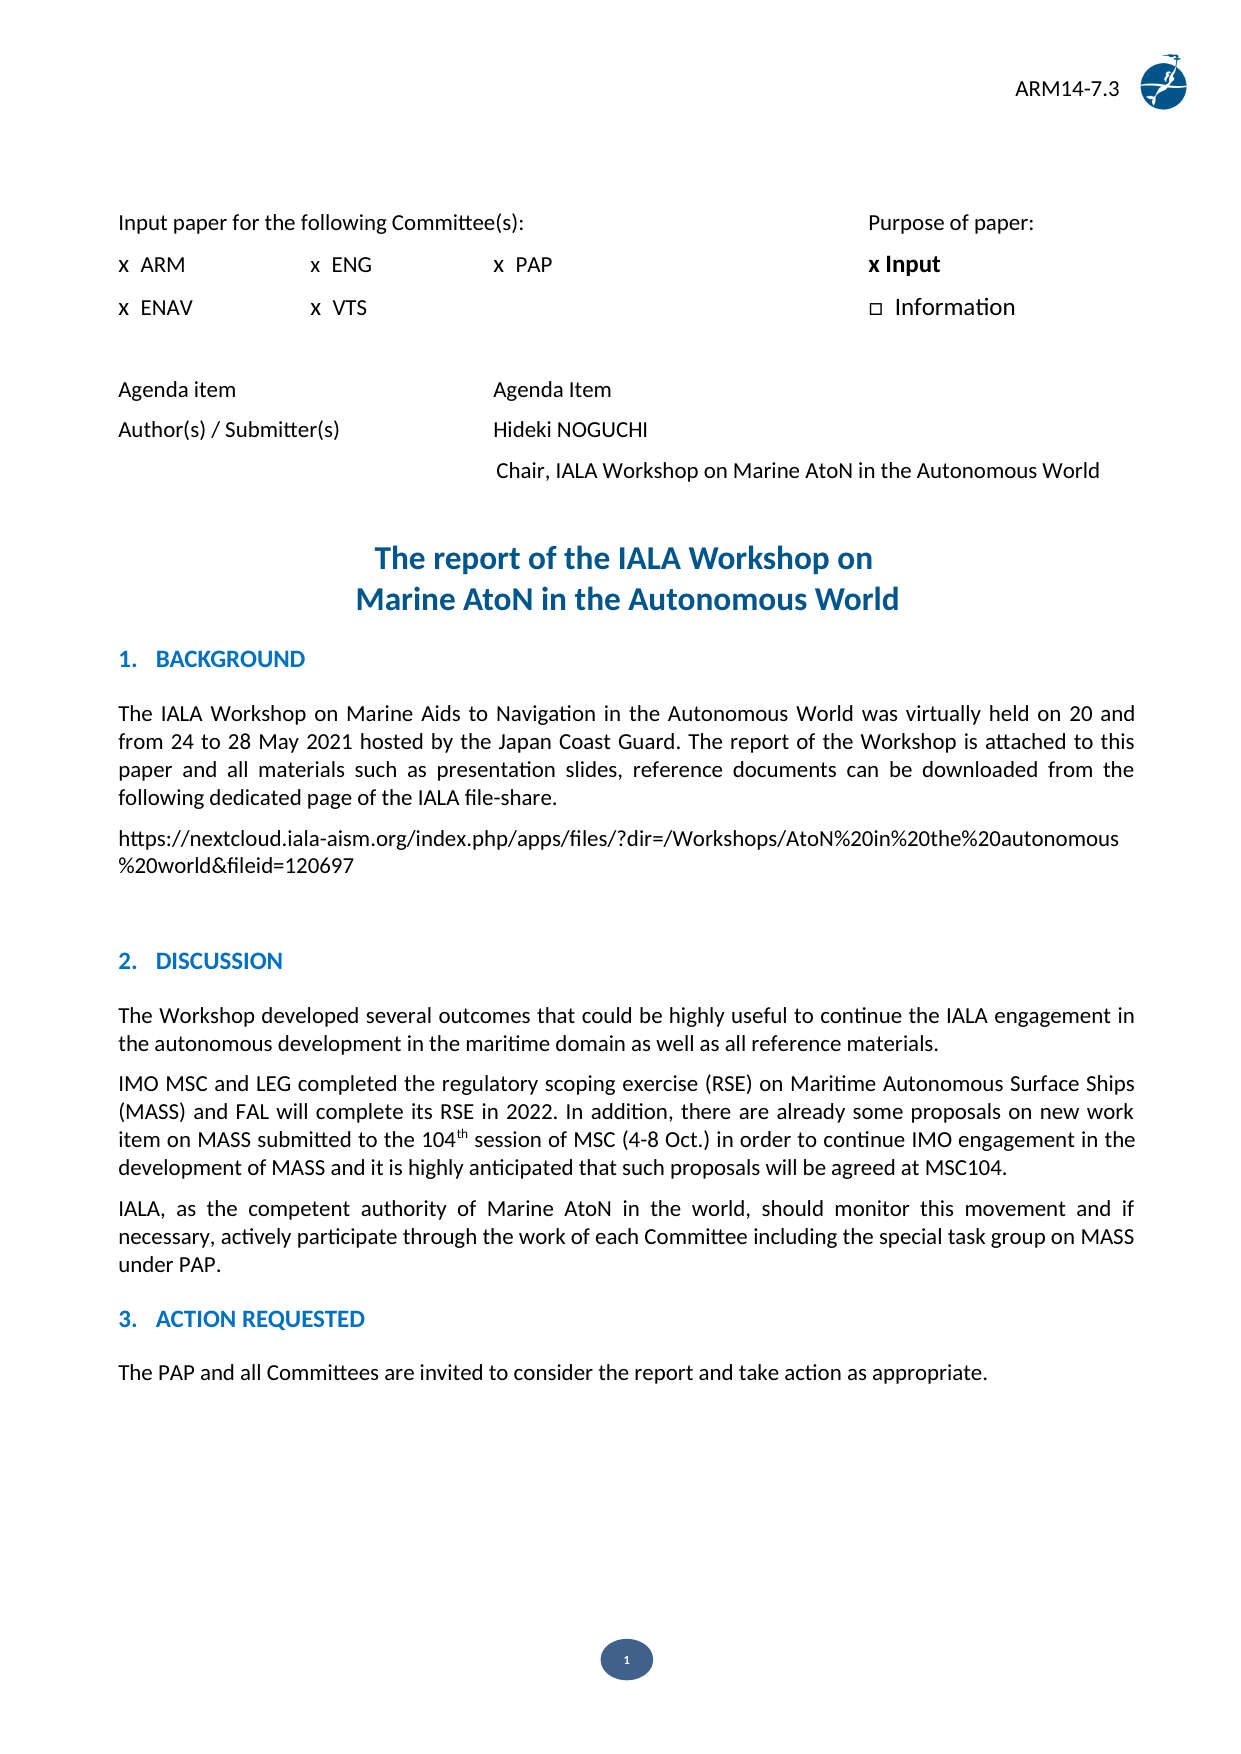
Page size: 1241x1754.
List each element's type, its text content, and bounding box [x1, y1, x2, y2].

text The PAP and all Committees are invited to consider the report and take action as appropriate. [118, 1358, 1137, 1386]
text https://nextcloud.iala-aism.org/index.php/apps/files/?dir=/Workshops/AtoN%20in%20the%20autonomous%20world&fileid=120697 [118, 824, 1137, 880]
subtitle Background [118, 643, 1137, 674]
text The IALA Workshop on Marine Aids to Navigation in the Autonomous World was virtually held on 20 and from 24 to 28 May 2021 hosted by the Japan Coast Guard. The report of the Workshop is attached to this paper and all materials such as presentation slides, reference documents can be downloaded from the following dedicated page of the IALA file-share. [118, 699, 1137, 811]
text Agenda item Agenda Item [118, 375, 1137, 403]
text x ARM x ENG x PAP x Input [118, 248, 1137, 279]
title The report of the IALA Workshop on Marine AtoN in the Autonomous World [118, 537, 1137, 618]
text IALA, as the competent authority of Marine AtoN in the world, should monitor this movement and if necessary, actively participate through the work of each Committee including the special task group on MASS under PAP. [118, 1194, 1137, 1278]
subtitle discussion [118, 945, 1137, 976]
text x ENAV x VTS □ Information [118, 291, 1137, 322]
subtitle Action requested [118, 1303, 1137, 1333]
text The Workshop developed several outcomes that could be highly useful to continue the IALA engagement in the autonomous development in the maritime domain as well as all reference materials. [118, 1001, 1137, 1057]
text Input paper for the following Committee(s): Purpose of paper: [118, 208, 1137, 236]
text Author(s) / Submitter(s) Hideki NOGUCHI [118, 416, 1137, 443]
text Chair, IALA Workshop on Marine AtoN in the Autonomous World [118, 456, 1137, 484]
picture [1118, 46, 1207, 134]
text IMO MSC and LEG completed the regulatory scoping exercise (RSE) on Maritime Autonomous Surface Ships (MASS) and FAL will complete its RSE in 2022. In addition, there are already some proposals on new work item on MASS submitted to the 104th session of MSC (4-8 Oct.) in order to continue IMO engagement in the development of MASS and it is highly anticipated that such proposals will be agreed at MSC104. [118, 1069, 1137, 1181]
